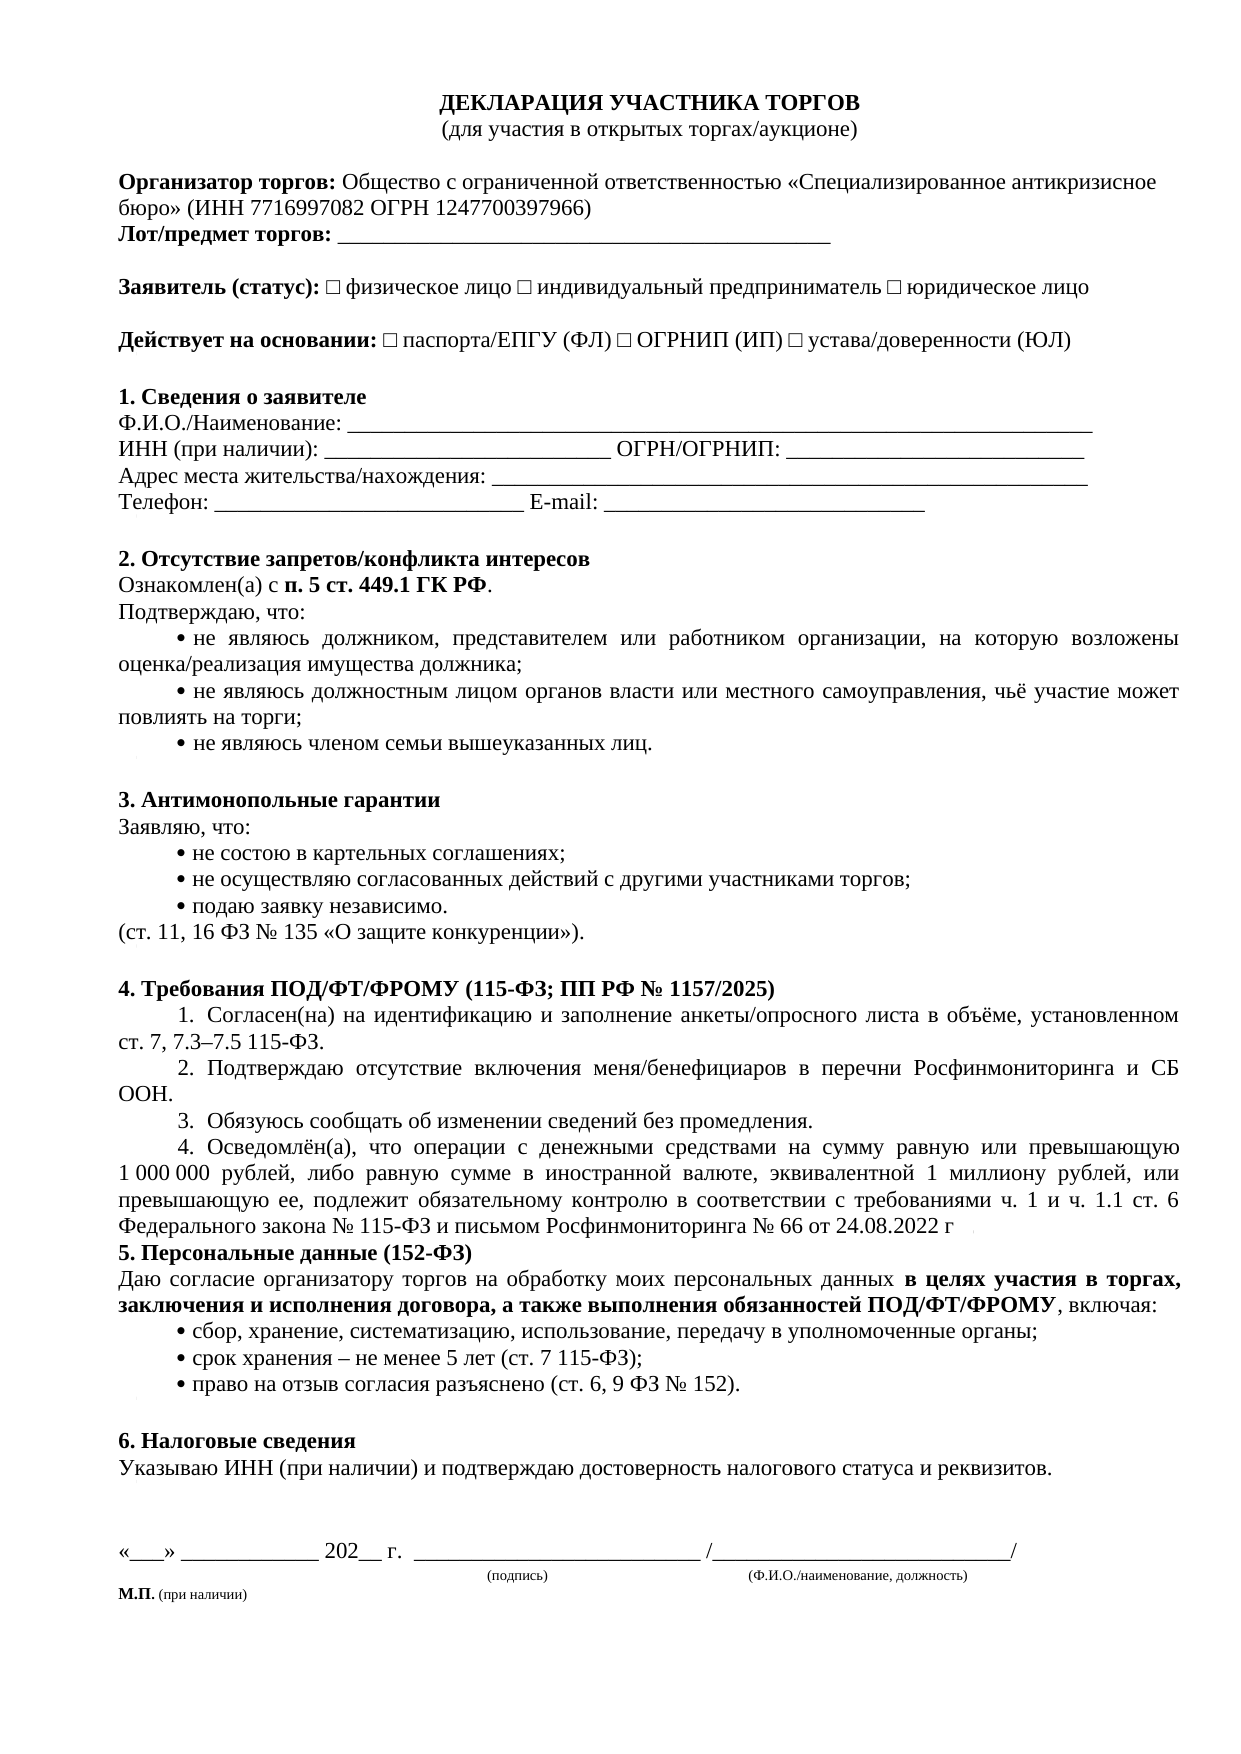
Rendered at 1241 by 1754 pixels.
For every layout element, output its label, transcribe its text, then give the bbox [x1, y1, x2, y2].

text Действует на основании: □ паспорта/ЕПГУ (ФЛ) □ ОГРНИП (ИП) □ устава/доверенности (ЮЛ) [118, 326, 1181, 352]
list подаю заявку независимо. [118, 892, 1181, 918]
text (подпись) (Ф.И.О./наименование, должность) [487, 1567, 1181, 1584]
text Указываю ИНН (при наличии) и подтверждаю достоверность налогового статуса и реквизитов. [118, 1453, 1181, 1480]
text 3. Антимонопольные гарантии [118, 786, 1181, 813]
list не являюсь членом семьи вышеуказанных лиц. [118, 729, 1181, 756]
text 5. Персональные данные (152-ФЗ) [118, 1238, 1181, 1265]
list сбор, хранение, систематизацию, использование, передачу в уполномоченные органы; [118, 1318, 1181, 1344]
text Заявляю, что: [118, 813, 1181, 839]
list не являюсь должностным лицом органов власти или местного самоуправления, чьё участие может повлиять на торги; [118, 677, 1181, 729]
text Ф.И.О./Наименование: _________________________________________________________________ [118, 409, 1181, 435]
list не осуществляю согласованных действий с другими участниками торгов; [118, 865, 1181, 892]
text 6. Налоговые сведения [118, 1427, 1181, 1453]
text Заявитель (статус): □ физическое лицо □ индивидуальный предприниматель □ юридическое лицо [118, 273, 1181, 299]
text Ознакомлен(а) с п. 5 ст. 449.1 ГК РФ. [118, 571, 1181, 598]
text Адрес места жительства/нахождения: ____________________________________________________ [118, 462, 1181, 488]
list срок хранения – не менее 5 лет (ст. 7 115-ФЗ); [118, 1344, 1181, 1370]
text 4. Требования ПОД/ФТ/ФРОМУ (115-ФЗ; ПП РФ № 1157/2025) [118, 975, 1181, 1001]
text Организатор торгов: Общество с ограниченной ответственностью «Специализированное антикризисное бюро» (ИНН 7716997082 ОГРН 1247700397966) [118, 168, 1181, 220]
text ДЕКЛАРАЦИЯ УЧАСТНИКА ТОРГОВ [118, 89, 1181, 115]
text Лот/предмет торгов: ___________________________________________ [118, 220, 1181, 247]
list Осведомлён(а), что операции с денежными средствами на сумму равную или превышающую 1 000 000 рублей, либо равную сумме в иностранной валюте, эквивалентной 1 миллиону рублей, или превышающую ее, подлежит обязательному контролю в соответствии с требованиями ч. 1 и ч. 1.1 ст. 6 Федерального закона № 115-ФЗ и письмом Росфинмониторинга № 66 от 24.08.2022 г [118, 1133, 1181, 1186]
list не состою в картельных соглашениях; [118, 839, 1181, 865]
text (для участия в открытых торгах/аукционе) [118, 115, 1181, 141]
list Осведомлён(а), что операции с денежными средствами на сумму равную или превышающую 1 000 000 рублей, либо равную сумме в иностранной валюте, эквивалентной 1 миллиону рублей, или превышающую ее, подлежит обязательному контролю в соответствии с требованиями ч. 1 и ч. 1.1 ст. 6 Федерального закона № 115-ФЗ и письмом Росфинмониторинга № 66 от 24.08.2022 г [118, 1186, 1181, 1238]
list Подтверждаю отсутствие включения меня/бенефициаров в перечни Росфинмониторинга и СБ ООН. [118, 1054, 1181, 1107]
text Телефон: ___________________________ E-mail: ____________________________ [118, 488, 1181, 514]
text «___» ____________ 202__ г. _________________________ /__________________________/ [118, 1537, 1181, 1563]
text М.П. (при наличии) [118, 1584, 1181, 1603]
list не являюсь должником, представителем или работником организации, на которую возложены оценка/реализация имущества должника; [118, 624, 1181, 677]
text 2. Отсутствие запретов/конфликта интересов [118, 545, 1181, 571]
list право на отзыв согласия разъяснено (ст. 6, 9 ФЗ № 152). [118, 1370, 1181, 1397]
text Подтверждаю, что: [118, 598, 1181, 624]
text (ст. 11, 16 ФЗ № 135 «О защите конкуренции»). [118, 918, 1181, 944]
list Обязуюсь сообщать об изменении сведений без промедления. [118, 1107, 1181, 1133]
list Согласен(на) на идентификацию и заполнение анкеты/опросного листа в объёме, установленном ст. 7, 7.3–7.5 115-ФЗ. [118, 1001, 1181, 1054]
text Даю согласие организатору торгов на обработку моих персональных данных в целях участия в торгах, заключения и исполнения договора, а также выполнения обязанностей ПОД/ФТ/ФРОМУ, включая: [118, 1265, 1181, 1318]
text 1. Сведения о заявителе [118, 383, 1181, 409]
text ИНН (при наличии): _________________________ ОГРН/ОГРНИП: __________________________ [118, 435, 1181, 462]
